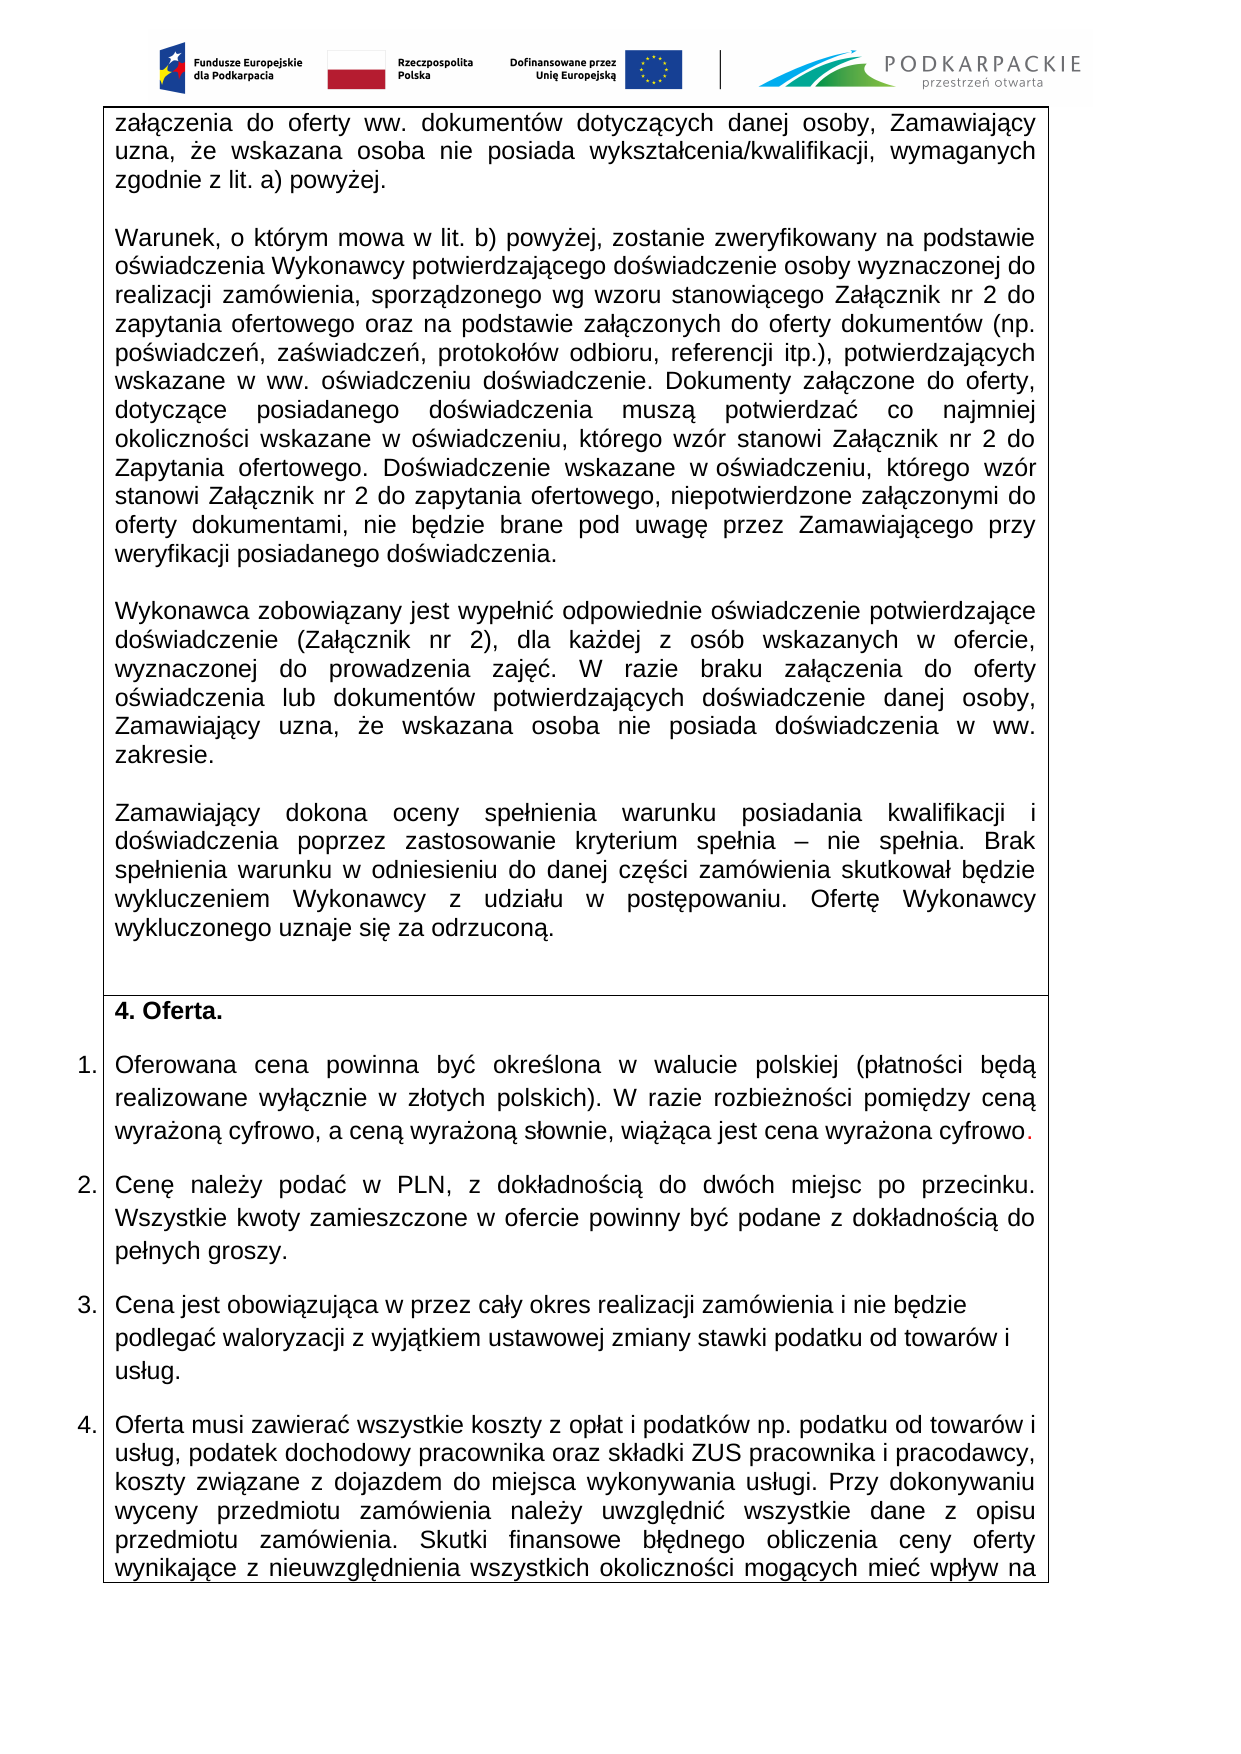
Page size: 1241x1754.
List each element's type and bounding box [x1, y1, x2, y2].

table_cell [104, 108, 1048, 995]
table_cell [104, 996, 1048, 1582]
picture [147, 29, 1093, 107]
